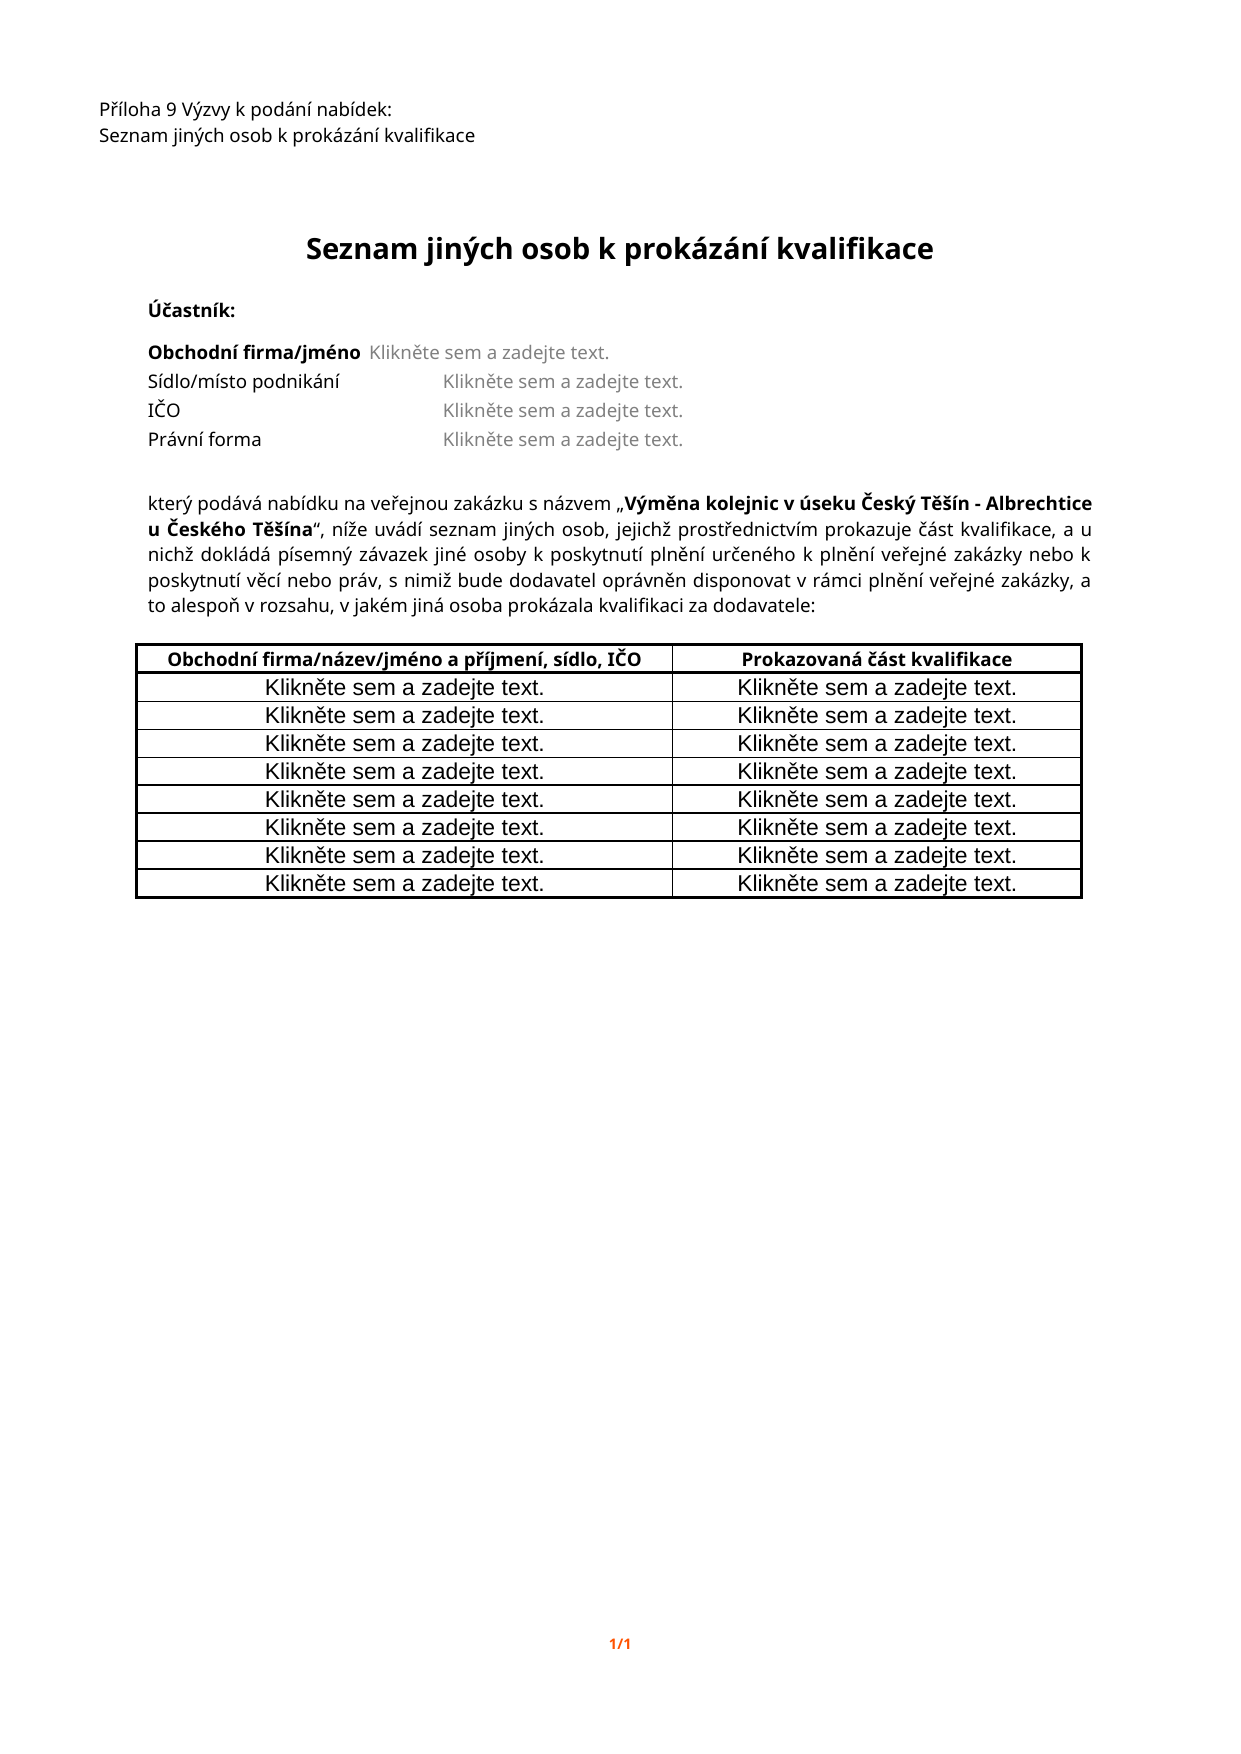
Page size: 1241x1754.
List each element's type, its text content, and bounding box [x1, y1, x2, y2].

text Sídlo/místo podnikání [148, 365, 1093, 394]
text Právní forma [148, 423, 1093, 452]
text Účastník: [148, 293, 1093, 324]
text IČO [148, 394, 1093, 423]
table_header Obchodní firma/název/jméno a příjmení, sídlo, IČO [138, 646, 672, 671]
text který podává nabídku na veřejnou zakázku s názvem „Výměna kolejnic v úseku Český Těšín - Albrechtice u Českého Těšína“, níže uvádí seznam jiných osob, jejichž prostřednictvím prokazuje část kvalifikace, a u nichž dokládá písemný závazek jiné osoby k poskytnutí plnění určeného k plnění veřejné zakázky nebo k poskytnutí věcí nebo práv, s nimiž bude dodavatel oprávněn disponovat v rámci plnění veřejné zakázky, a to alespoň v rozsahu, v jakém jiná osoba prokázala kvalifikaci za dodavatele: [148, 490, 1093, 618]
table_header Prokazovaná část kvalifikace [673, 646, 1080, 671]
text Obchodní firma/jméno [148, 336, 1093, 365]
title Seznam jiných osob k prokázání kvalifikace [148, 228, 1093, 268]
